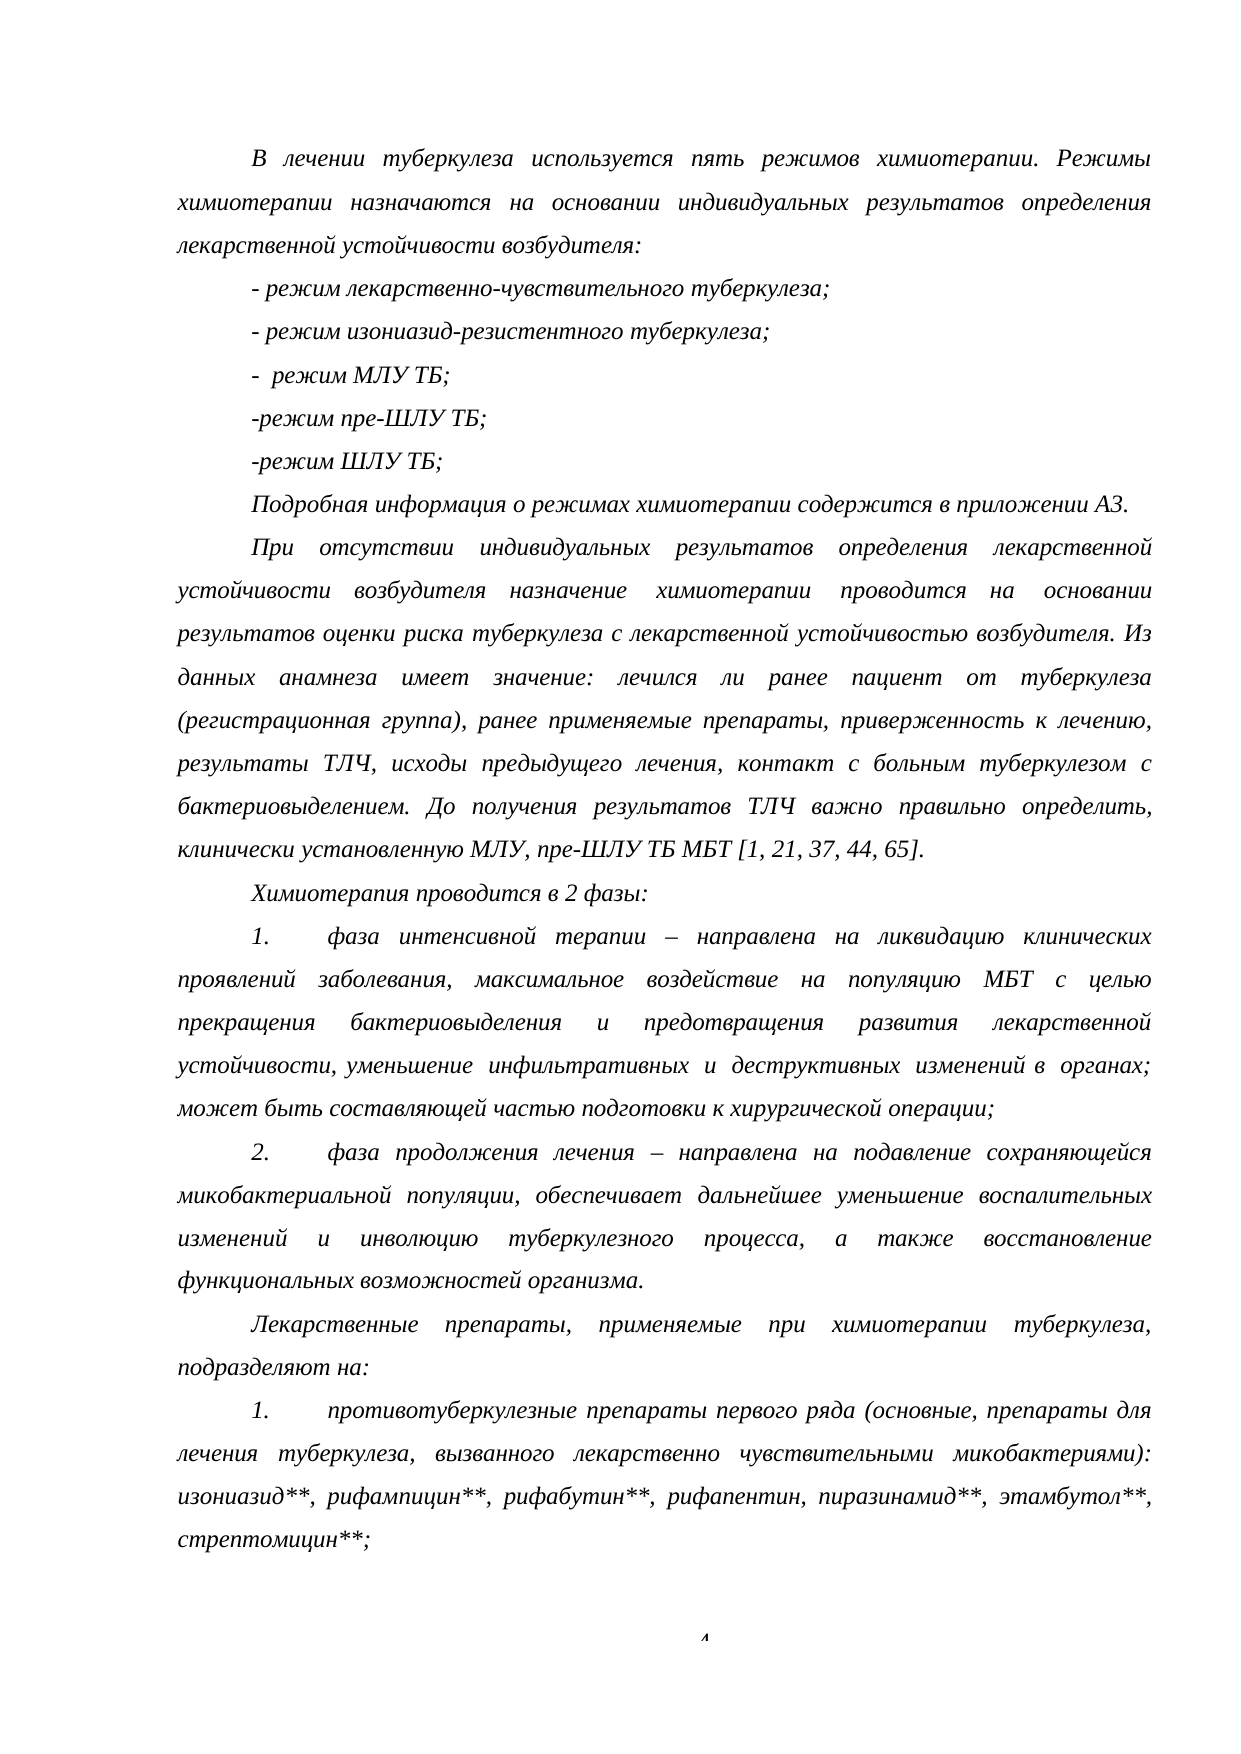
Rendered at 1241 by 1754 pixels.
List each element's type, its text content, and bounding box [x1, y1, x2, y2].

text При отсутствии индивидуальных результатов определения лекарственной устойчивости возбудителя назначение химиотерапии проводится на основании результатов оценки риска туберкулеза с лекарственной устойчивостью возбудителя. Из данных анамнеза имеет значение: лечился ли ранее пациент от туберкулеза (регистрационная группа), ранее применяемые препараты, приверженность к лечению, результаты ТЛЧ, исходы предыдущего лечения, контакт с больным туберкулезом с бактериовыделением. До получения результатов ТЛЧ важно правильно определить, клинически установленную МЛУ, пре-ШЛУ ТБ МБТ [1, 21, 37, 44, 65]. [177, 532, 1152, 863]
text Лекарственные препараты, применяемые при химиотерапии туберкулеза, подразделяют на: [177, 1309, 1151, 1381]
text -режим пре-ШЛУ ТБ; [251, 403, 1163, 431]
text Химиотерапия проводится в 2 фазы: [251, 878, 1163, 907]
text Подробная информация о режимах химиотерапии содержится в приложении А3. [251, 489, 1163, 518]
list противотуберкулезные препараты первого ряда (основные, препараты для лечения туберкулеза, вызванного лекарственно чувствительными микобактериями): изониазид**, рифампицин**, рифабутин**, рифапентин, пиразинамид**, этамбутол**, стрептомицин**; [177, 1395, 1152, 1553]
text -режим ШЛУ ТБ; [251, 446, 1163, 475]
list режим лекарственно-чувствительного туберкулеза; [251, 273, 1163, 302]
list режим МЛУ ТБ; [251, 360, 1163, 388]
list режим изониазид-резистентного туберкулеза; [251, 316, 1163, 345]
list фаза продолжения лечения – направлена на подавление сохраняющейся микобактериальной популяции, обеспечивает дальнейшее уменьшение воспалительных изменений и инволюцию туберкулезного процесса, а также восстановление функциональных возможностей организма. [177, 1137, 1152, 1294]
text В лечении туберкулеза используется пять режимов химиотерапии. Режимы химиотерапии назначаются на основании индивидуальных результатов определения лекарственной устойчивости возбудителя: [177, 143, 1152, 258]
list фаза интенсивной терапии – направлена на ликвидацию клинических проявлений заболевания, максимальное воздействие на популяцию МБТ с целью прекращения бактериовыделения и предотвращения развития лекарственной устойчивости, уменьшение инфильтративных и деструктивных изменений в органах; может быть составляющей частью подготовки к хирургической операции; [177, 921, 1152, 1122]
